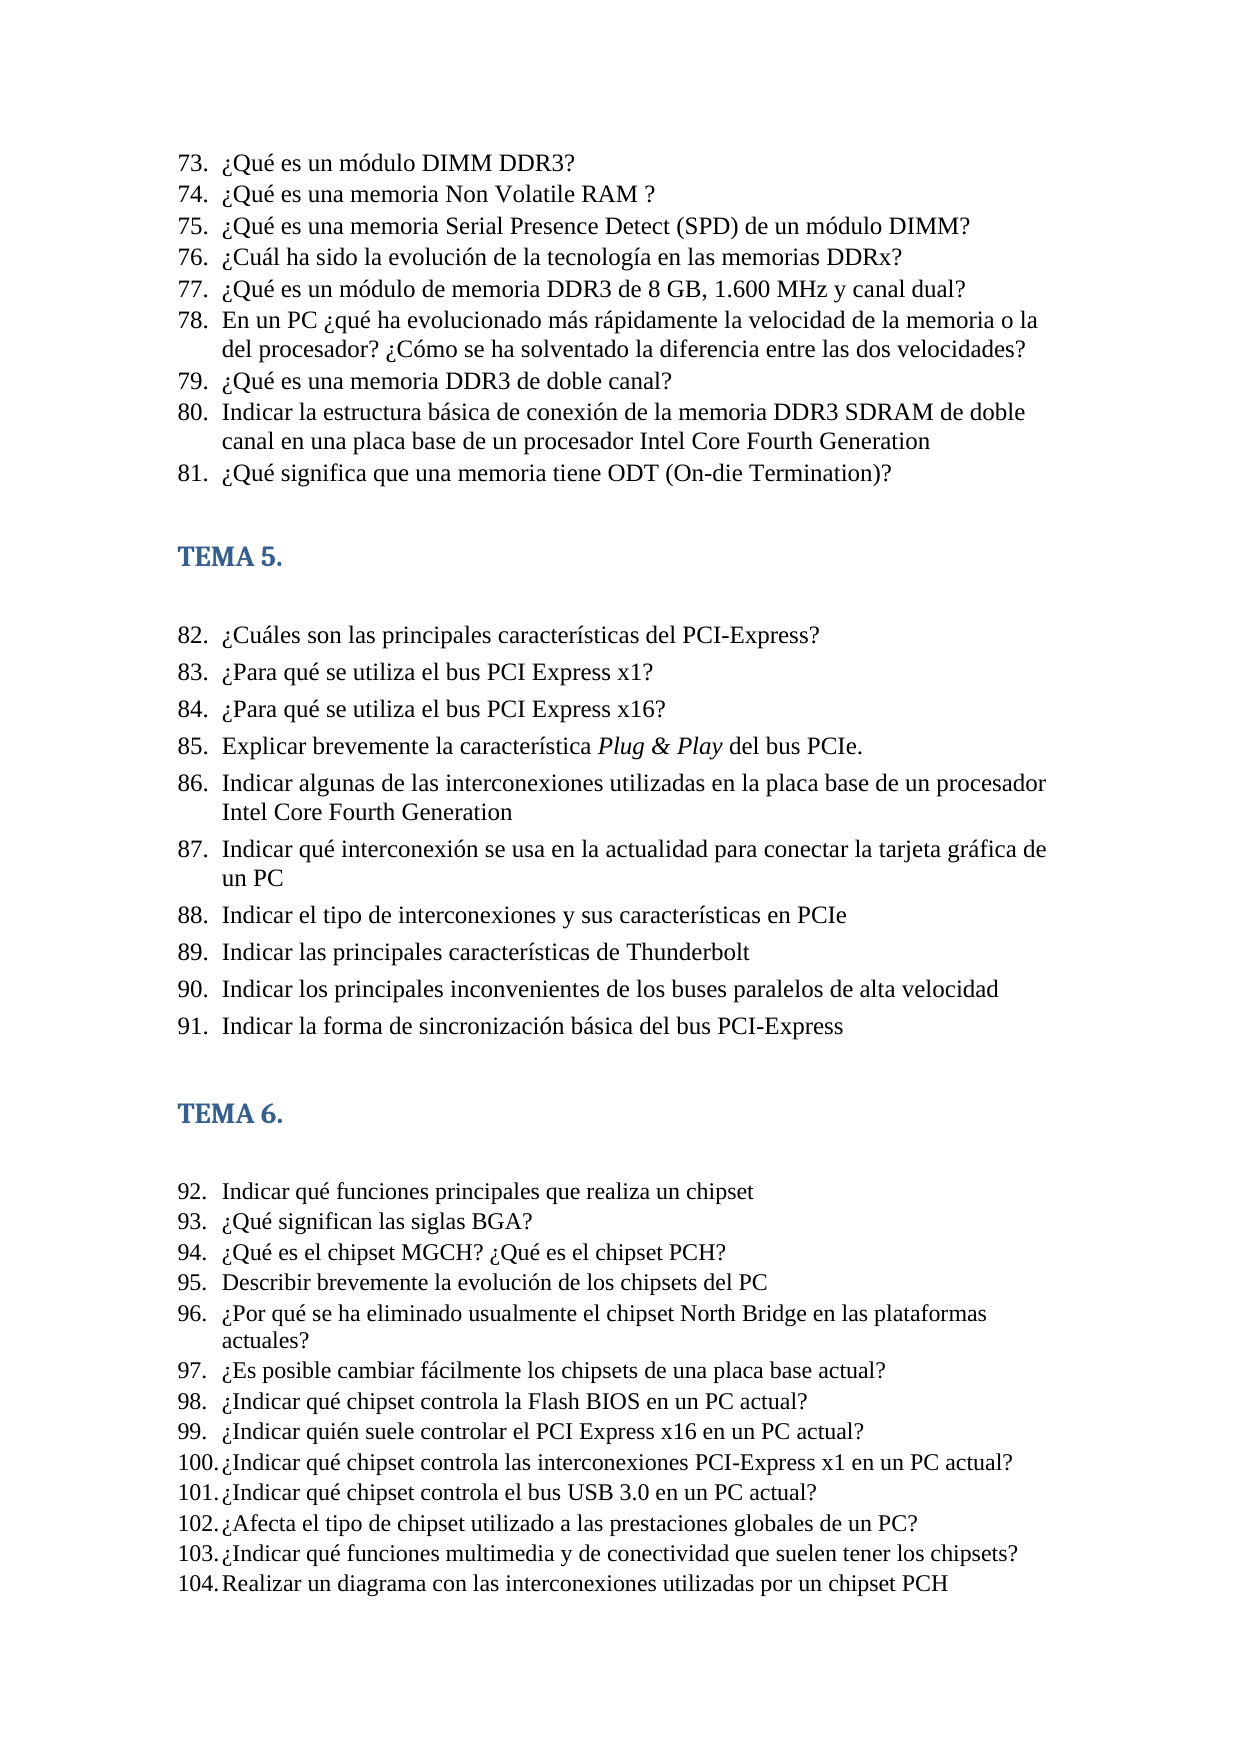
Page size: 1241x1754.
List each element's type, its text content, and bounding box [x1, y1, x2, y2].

subtitle TEMA 5. [177, 540, 1063, 574]
list ¿Para qué se utiliza el bus PCI Express x16? [177, 694, 1063, 723]
list Indicar qué interconexión se usa en la actualidad para conectar la tarjeta gráfica de un PC [177, 834, 1063, 892]
list ¿Indicar qué funciones multimedia y de conectividad que suelen tener los chipsets? [177, 1539, 1063, 1567]
list ¿Qué es una memoria DDR3 de doble canal? [177, 366, 1063, 394]
list ¿Qué significa que una memoria tiene ODT (On-die Termination)? [177, 458, 1063, 486]
list ¿Indicar qué chipset controla el bus USB 3.0 en un PC actual? [177, 1478, 1063, 1506]
list ¿Indicar quién suele controlar el PCI Express x16 en un PC actual? [177, 1417, 1063, 1445]
list Indicar el tipo de interconexiones y sus características en PCIe [177, 900, 1063, 929]
list ¿Qué es una memoria Non Volatile RAM ? [177, 179, 1063, 208]
list ¿Qué es un módulo DIMM DDR3? [177, 148, 1063, 176]
list ¿Para qué se utiliza el bus PCI Express x1? [177, 657, 1063, 686]
subtitle TEMA 6. [177, 1097, 1063, 1131]
list ¿Cuál ha sido la evolución de la tecnología en las memorias DDRx? [177, 242, 1063, 271]
list ¿Qué significan las siglas BGA? [177, 1207, 1063, 1235]
list ¿Por qué se ha eliminado usualmente el chipset North Bridge en las plataformas actuales? [177, 1298, 1063, 1354]
list En un PC ¿qué ha evolucionado más rápidamente la velocidad de la memoria o la del procesador? ¿Cómo se ha solventado la diferencia entre las dos velocidades? [177, 305, 1063, 363]
list Indicar algunas de las interconexiones utilizadas en la placa base de un procesador Intel Core Fourth Generation [177, 768, 1063, 826]
list Describir brevemente la evolución de los chipsets del PC [177, 1268, 1063, 1296]
list Indicar los principales inconvenientes de los buses paralelos de alta velocidad [177, 974, 1063, 1003]
list Realizar un diagrama con las interconexiones utilizadas por un chipset PCH [177, 1569, 1063, 1597]
list Indicar las principales características de Thunderbolt [177, 937, 1063, 966]
list ¿Qué es un módulo de memoria DDR3 de 8 GB, 1.600 MHz y canal dual? [177, 274, 1063, 303]
list ¿Qué es el chipset MGCH? ¿Qué es el chipset PCH? [177, 1238, 1063, 1265]
list ¿Es posible cambiar fácilmente los chipsets de una placa base actual? [177, 1357, 1063, 1384]
list ¿Indicar qué chipset controla las interconexiones PCI-Express x1 en un PC actual? [177, 1448, 1063, 1475]
list ¿Afecta el tipo de chipset utilizado a las prestaciones globales de un PC? [177, 1509, 1063, 1536]
list Indicar la estructura básica de conexión de la memoria DDR3 SDRAM de doble canal en una placa base de un procesador Intel Core Fourth Generation [177, 397, 1063, 455]
list Explicar brevemente la característica Plug & Play del bus PCIe. [177, 731, 1063, 760]
list ¿Indicar qué chipset controla la Flash BIOS en un PC actual? [177, 1387, 1063, 1414]
list ¿Cuáles son las principales características del PCI-Express? [177, 620, 1063, 649]
list Indicar qué funciones principales que realiza un chipset [177, 1177, 1063, 1204]
list ¿Qué es una memoria Serial Presence Detect (SPD) de un módulo DIMM? [177, 211, 1063, 239]
list Indicar la forma de sincronización básica del bus PCI-Express [177, 1011, 1063, 1040]
